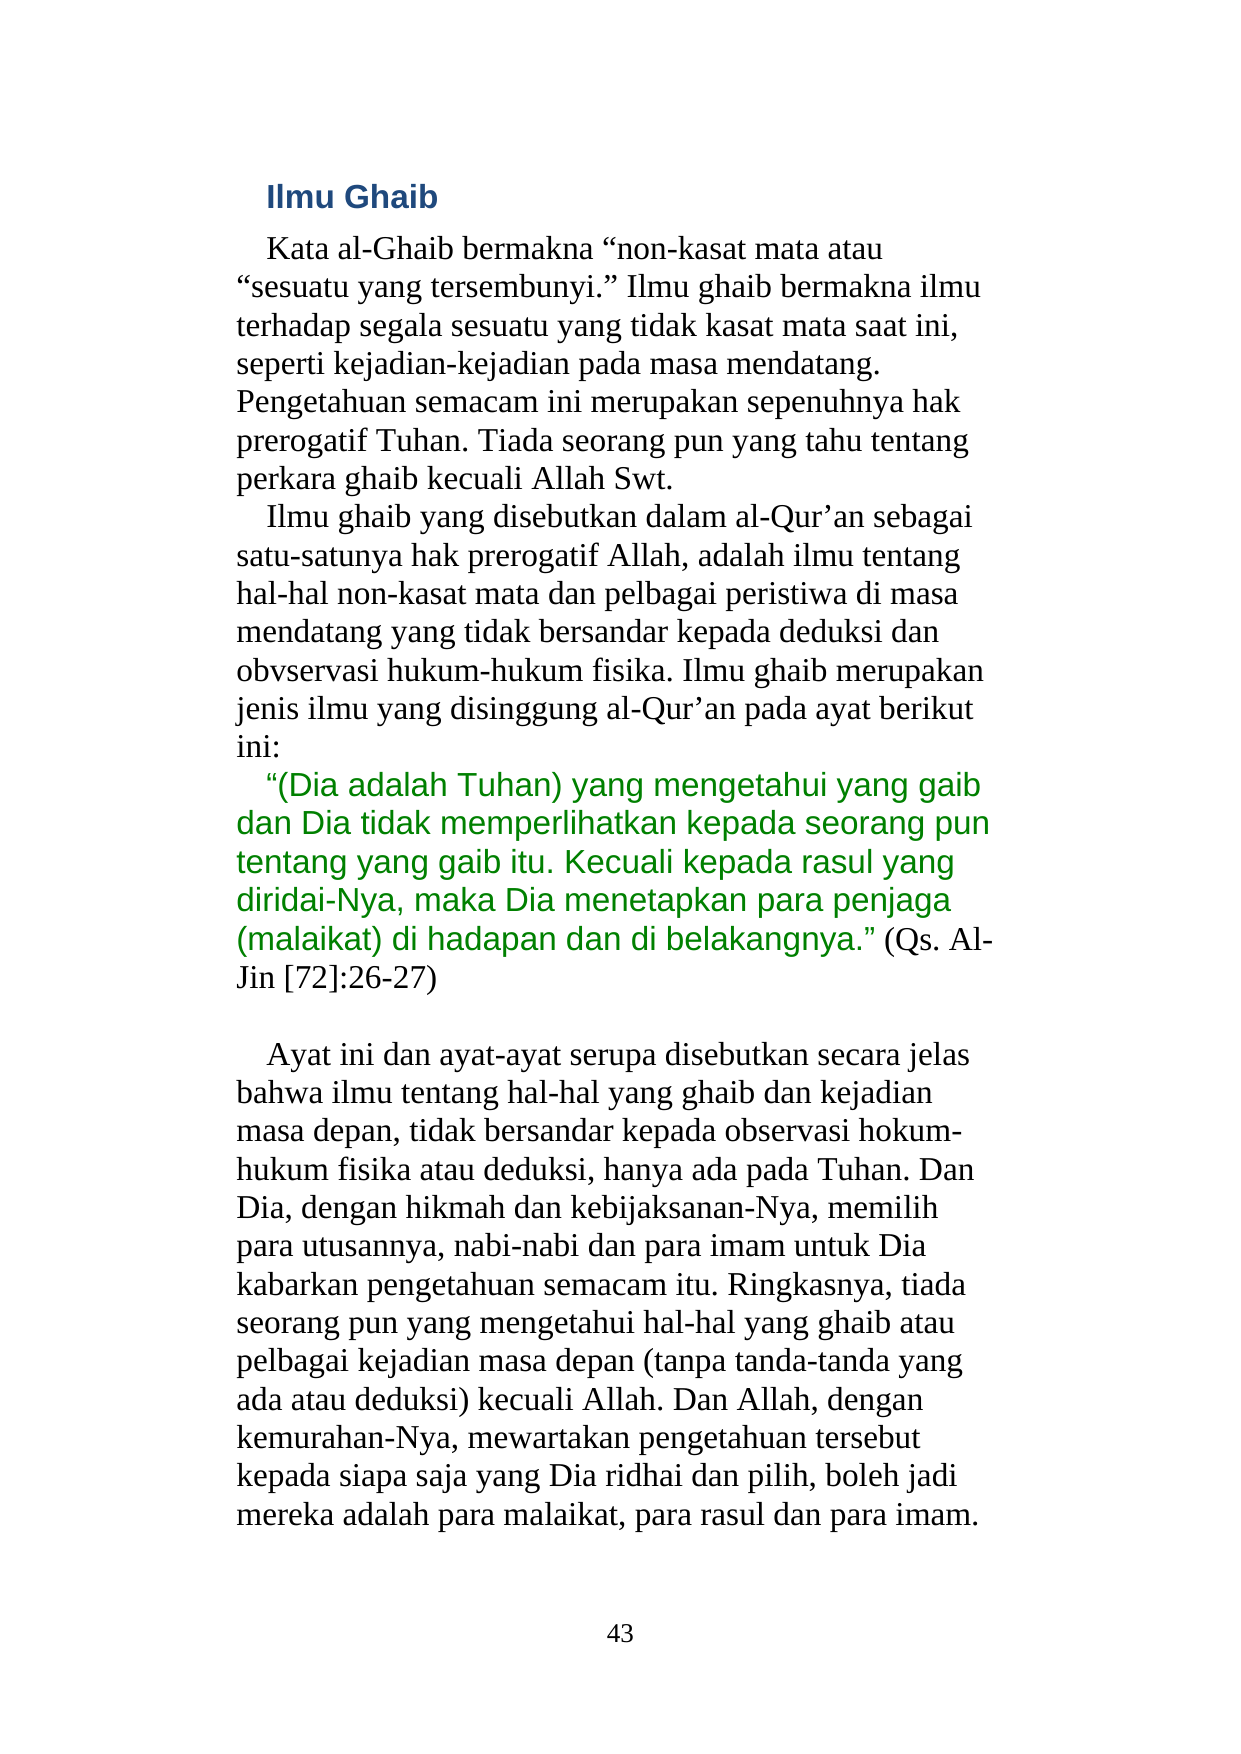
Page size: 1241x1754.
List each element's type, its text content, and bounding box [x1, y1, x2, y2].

subtitle Ilmu Ghaib [236, 177, 1004, 216]
text Ayat ini dan ayat-ayat serupa disebutkan secara jelas bahwa ilmu tentang hal-hal yang ghaib dan kejadian masa depan, tidak bersandar kepada observasi hokum-hukum fisika atau deduksi, hanya ada pada Tuhan. Dan Dia, dengan hikmah dan kebijaksanan-Nya, memilih para utusannya, nabi-nabi dan para imam untuk Dia kabarkan pengetahuan semacam itu. Ringkasnya, tiada seorang pun yang mengetahui hal-hal yang ghaib atau pelbagai kejadian masa depan (tanpa tanda-tanda yang ada atau deduksi) kecuali Allah. Dan Allah, dengan kemurahan-Nya, mewartakan pengetahuan tersebut kepada siapa saja yang Dia ridhai dan pilih, boleh jadi mereka adalah para malaikat, para rasul dan para imam. [236, 1034, 1004, 1532]
text “(Dia adalah Tuhan) yang mengetahui yang gaib dan Dia tidak memperlihatkan kepada seorang pun tentang yang gaib itu. Kecuali kepada rasul yang diridai-Nya, maka Dia menetapkan para penjaga (malaikat) di hadapan dan di belakangnya.” (Qs. Al-Jin [72]:26-27) [236, 765, 1004, 1034]
text Kata al-Ghaib bermakna “non-kasat mata atau “sesuatu yang tersembunyi.” Ilmu ghaib bermakna ilmu terhadap segala sesuatu yang tidak kasat mata saat ini, seperti kejadian-kejadian pada masa mendatang. Pengetahuan semacam ini merupakan sepenuhnya hak prerogatif Tuhan. Tiada seorang pun yang tahu tentang perkara ghaib kecuali Allah Swt. [236, 228, 1004, 496]
text Ilmu ghaib yang disebutkan dalam al-Qur’an sebagai satu-satunya hak prerogatif Allah, adalah ilmu tentang hal-hal non-kasat mata dan pelbagai peristiwa di masa mendatang yang tidak bersandar kepada deduksi dan obvservasi hukum-hukum fisika. Ilmu ghaib merupakan jenis ilmu yang disinggung al-Qur’an pada ayat berikut ini: [236, 496, 1004, 765]
